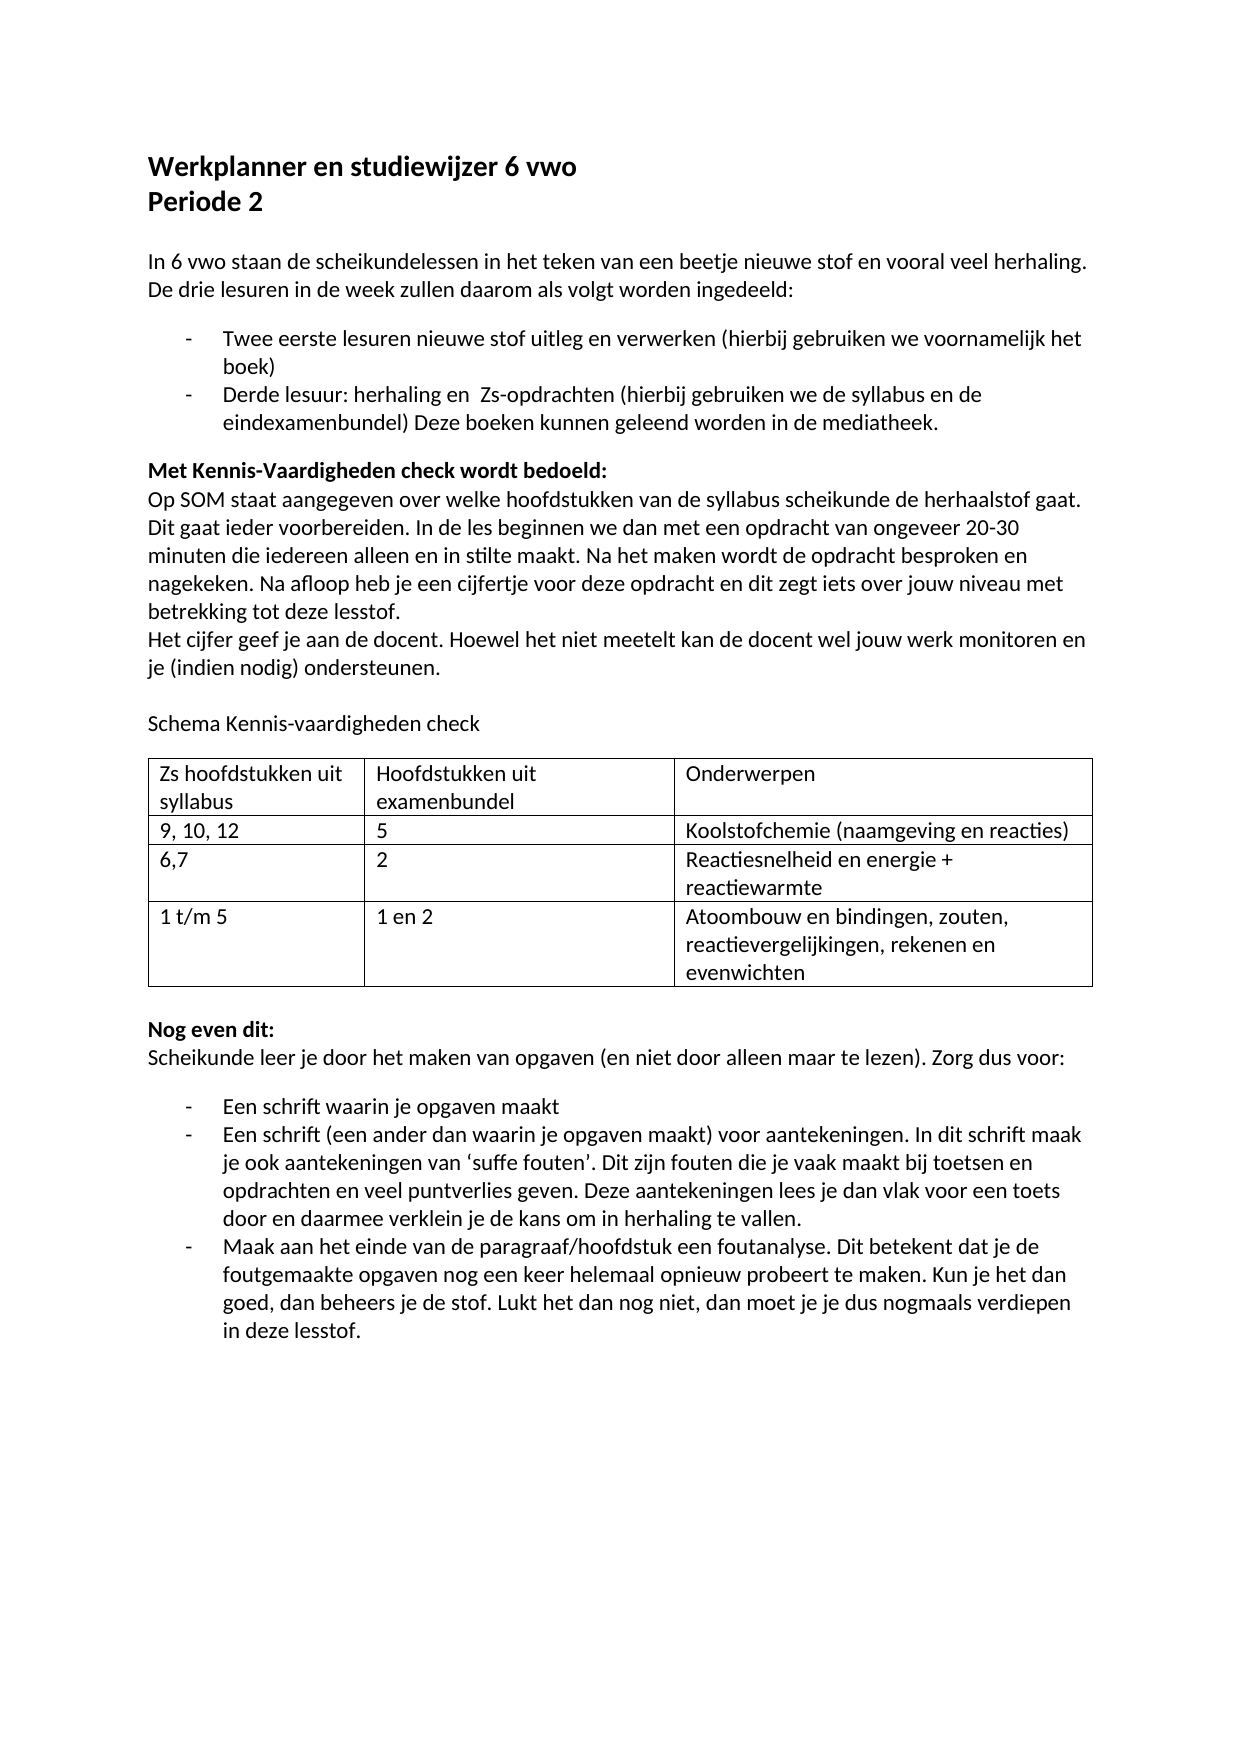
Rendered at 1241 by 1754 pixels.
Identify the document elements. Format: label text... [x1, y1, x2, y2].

list Een schrift waarin je opgaven maakt [185, 1092, 1093, 1120]
table_cell 6,7 [149, 845, 364, 901]
table_cell 5 [365, 816, 674, 844]
list Derde lesuur: herhaling en Zs-opdrachten (hierbij gebruiken we de syllabus en de eindexamenbundel) Deze boeken kunnen geleend worden in de mediatheek. [185, 380, 1093, 436]
text In 6 vwo staan de scheikundelessen in het teken van een beetje nieuwe stof en vooral veel herhaling. De drie lesuren in de week zullen daarom als volgt worden ingedeeld: [148, 247, 1093, 303]
table_cell 9, 10, 12 [149, 816, 364, 844]
table_cell 1 t/m 5 [149, 902, 364, 986]
text Periode 2 [148, 183, 1093, 219]
text Het cijfer geef je aan de docent. Hoewel het niet meetelt kan de docent wel jouw werk monitoren en je (indien nodig) ondersteunen. [148, 625, 1093, 681]
table_header Zs hoofdstukken uit syllabus [149, 759, 364, 815]
text Op SOM staat aangegeven over welke hoofdstukken van de syllabus scheikunde de herhaalstof gaat. Dit gaat ieder voorbereiden. In de les beginnen we dan met een opdracht van ongeveer 20-30 minuten die iedereen alleen en in stilte maakt. Na het maken wordt de opdracht besproken en nagekeken. Na afloop heb je een cijfertje voor deze opdracht en dit zegt iets over jouw niveau met betrekking tot deze lesstof. [148, 485, 1093, 625]
list Twee eerste lesuren nieuwe stof uitleg en verwerken (hierbij gebruiken we voornamelijk het boek) [185, 324, 1093, 380]
table_header Onderwerpen [675, 759, 1092, 815]
table_header Hoofdstukken uit examenbundel [365, 759, 674, 815]
table_cell Atoombouw en bindingen, zouten, reactievergelijkingen, rekenen en evenwichten [675, 902, 1092, 986]
text Met Kennis-Vaardigheden check wordt bedoeld: [148, 457, 1093, 485]
table_cell 2 [365, 845, 674, 901]
text Schema Kennis-vaardigheden check [148, 709, 1093, 737]
table_cell Koolstofchemie (naamgeving en reacties) [675, 816, 1092, 844]
text Werkplanner en studiewijzer 6 vwo [148, 148, 1093, 183]
list Een schrift (een ander dan waarin je opgaven maakt) voor aantekeningen. In dit schrift maak je ook aantekeningen van ‘suffe fouten’. Dit zijn fouten die je vaak maakt bij toetsen en opdrachten en veel puntverlies geven. Deze aantekeningen lees je dan vlak voor een toets door en daarmee verklein je de kans om in herhaling te vallen. [185, 1120, 1093, 1232]
list Maak aan het einde van de paragraaf/hoofdstuk een foutanalyse. Dit betekent dat je de foutgemaakte opgaven nog een keer helemaal opnieuw probeert te maken. Kun je het dan goed, dan beheers je de stof. Lukt het dan nog niet, dan moet je je dus nogmaals verdiepen in deze lesstof. [185, 1232, 1093, 1344]
table_cell 1 en 2 [365, 902, 674, 986]
text Nog even dit: [148, 1015, 1093, 1043]
text Scheikunde leer je door het maken van opgaven (en niet door alleen maar te lezen). Zorg dus voor: [148, 1043, 1093, 1071]
table_cell Reactiesnelheid en energie + reactiewarmte [675, 845, 1092, 901]
